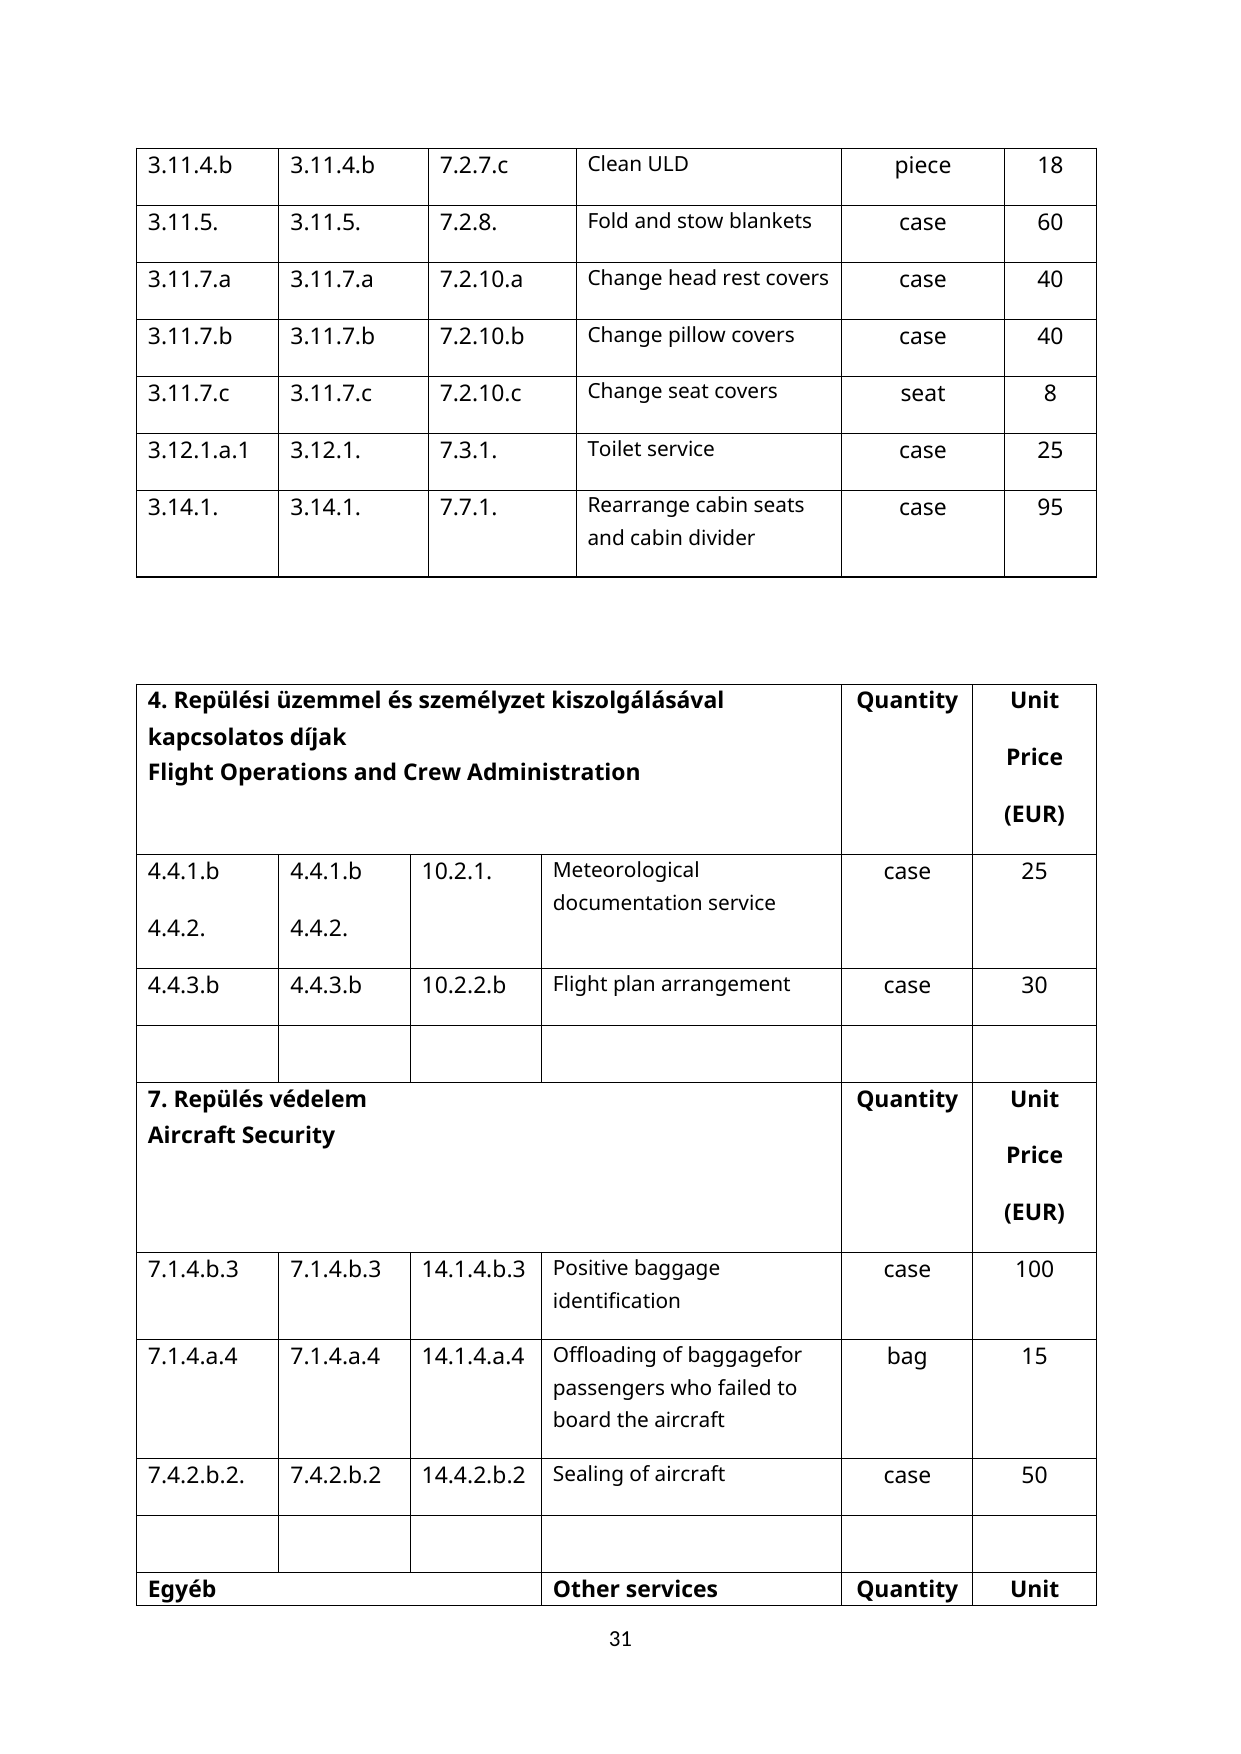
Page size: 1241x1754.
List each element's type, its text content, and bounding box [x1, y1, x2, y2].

table_cell Meteorological documentation service [542, 855, 841, 968]
table_cell 7.1.4.a.4 [279, 1340, 410, 1458]
table_cell 7. Repülés védelem Aircraft Security [137, 1083, 841, 1252]
table_cell Clean ULD [577, 149, 841, 205]
table_cell 8 [1005, 377, 1096, 433]
table_cell 3.11.7.a [279, 263, 428, 319]
table_cell Unit Price (EUR) [973, 1573, 1096, 1604]
table_cell 40 [1005, 263, 1096, 319]
table_cell Other services [542, 1573, 841, 1604]
table_cell [542, 1516, 841, 1572]
table_cell 25 [973, 855, 1096, 968]
table_cell 7.4.2.b.2. [137, 1459, 278, 1515]
table_cell case [842, 1253, 972, 1339]
table_cell Sealing of aircraft [542, 1459, 841, 1515]
table_cell Change seat covers [577, 377, 841, 433]
table_cell [137, 1516, 278, 1572]
table_cell case [842, 434, 1004, 489]
table_cell 7.4.2.b.2 [279, 1459, 410, 1515]
table_cell 3.11.7.c [279, 377, 428, 433]
table_cell Quantity [842, 1083, 972, 1252]
table_cell Quantity [842, 1573, 972, 1604]
table_cell case [842, 320, 1004, 376]
table_cell 18 [1005, 149, 1096, 205]
table_cell 7.2.10.c [429, 377, 576, 433]
table_cell 4.4.3.b [137, 969, 278, 1025]
table_cell 3.11.7.a [137, 263, 278, 319]
table_cell 60 [1005, 206, 1096, 262]
table_cell 14.1.4.b.3 [411, 1253, 541, 1339]
table_cell 14.1.4.a.4 [411, 1340, 541, 1458]
table_cell piece [842, 149, 1004, 205]
table_cell 7.7.1. [429, 491, 576, 576]
table_cell case [842, 1459, 972, 1515]
table_cell 3.11.4.b [137, 149, 278, 205]
table_cell case [842, 263, 1004, 319]
table_cell seat [842, 377, 1004, 433]
table_cell 7.2.10.b [429, 320, 576, 376]
table_cell 7.2.10.a [429, 263, 576, 319]
table_cell 3.11.5. [279, 206, 428, 262]
table_cell [973, 1516, 1096, 1572]
table_cell 3.11.4.b [279, 149, 428, 205]
table_cell Rearrange cabin seats and cabin divider [577, 491, 841, 576]
table_cell 7.1.4.b.3 [279, 1253, 410, 1339]
table_cell [279, 1026, 410, 1082]
table_cell Unit Price (EUR) [973, 1083, 1096, 1252]
table_cell [842, 1516, 972, 1572]
table_cell 15 [973, 1340, 1096, 1458]
table_cell Toilet service [577, 434, 841, 489]
table_cell 14.4.2.b.2 [411, 1459, 541, 1515]
table_cell 100 [973, 1253, 1096, 1339]
table_cell 3.11.7.b [279, 320, 428, 376]
table_cell case [842, 491, 1004, 576]
table_cell 4.4.3.b [279, 969, 410, 1025]
table_cell [542, 1026, 841, 1082]
table_cell 25 [1005, 434, 1096, 489]
table_cell bag [842, 1340, 972, 1458]
table_header 4. Repülési üzemmel és személyzet kiszolgálásával kapcsolatos díjak Flight Operations and Crew Administration [137, 685, 841, 854]
table_cell [137, 1026, 278, 1082]
table_cell 7.2.7.c [429, 149, 576, 205]
table_cell 40 [1005, 320, 1096, 376]
table_cell 95 [1005, 491, 1096, 576]
table_cell 10.2.1. [411, 855, 541, 968]
table_cell Flight plan arrangement [542, 969, 841, 1025]
table_cell [973, 1026, 1096, 1082]
table_cell 3.11.7.b [137, 320, 278, 376]
table_cell Offloading of baggagefor passengers who failed to board the aircraft [542, 1340, 841, 1458]
table_cell 7.1.4.b.3 [137, 1253, 278, 1339]
table_cell Fold and stow blankets [577, 206, 841, 262]
table_cell Positive baggage identification [542, 1253, 841, 1339]
table_cell 4.4.1.b 4.4.2. [279, 855, 410, 968]
table_cell 7.3.1. [429, 434, 576, 489]
table_cell 3.11.7.c [137, 377, 278, 433]
table_cell 50 [973, 1459, 1096, 1515]
table_cell [279, 1516, 410, 1572]
table_cell case [842, 855, 972, 968]
table_cell 3.14.1. [137, 491, 278, 576]
table_cell 3.14.1. [279, 491, 428, 576]
table_cell [842, 1026, 972, 1082]
table_cell 7.1.4.a.4 [137, 1340, 278, 1458]
table_cell Change pillow covers [577, 320, 841, 376]
table_cell [411, 1516, 541, 1572]
table_cell 3.11.5. [137, 206, 278, 262]
table_cell 3.12.1. [279, 434, 428, 489]
table_cell 30 [973, 969, 1096, 1025]
table_cell 7.2.8. [429, 206, 576, 262]
table_cell Egyéb Other [137, 1573, 541, 1604]
table_header Unit Price (EUR) [973, 685, 1096, 854]
table_cell case [842, 206, 1004, 262]
table_cell case [842, 969, 972, 1025]
table_cell 4.4.1.b 4.4.2. [137, 855, 278, 968]
table_cell [411, 1026, 541, 1082]
table_cell Change head rest covers [577, 263, 841, 319]
table_cell 10.2.2.b [411, 969, 541, 1025]
table_header Quantity [842, 685, 972, 854]
table_cell 3.12.1.a.1 [137, 434, 278, 489]
